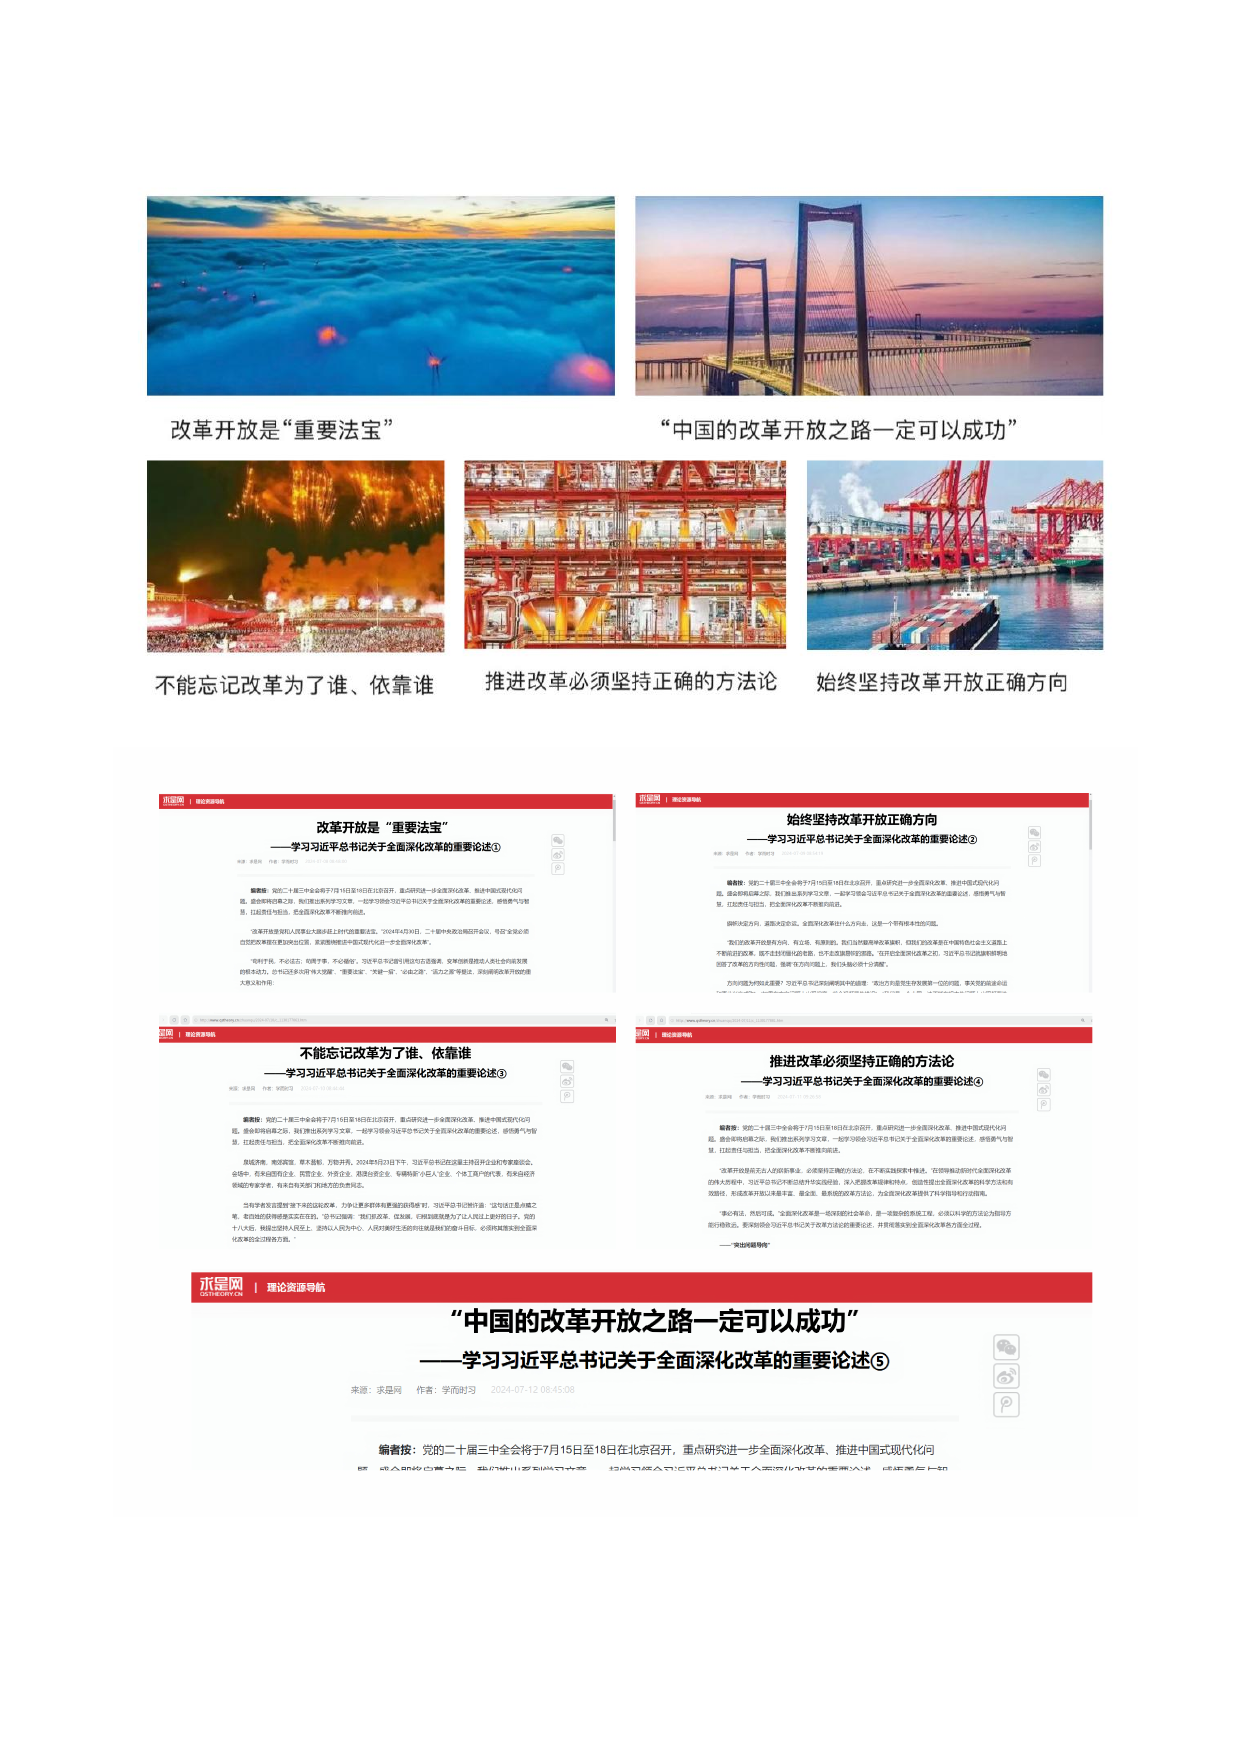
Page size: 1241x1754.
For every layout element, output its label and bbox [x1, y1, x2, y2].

picture [112, 747, 1139, 1517]
picture [112, 162, 1138, 739]
